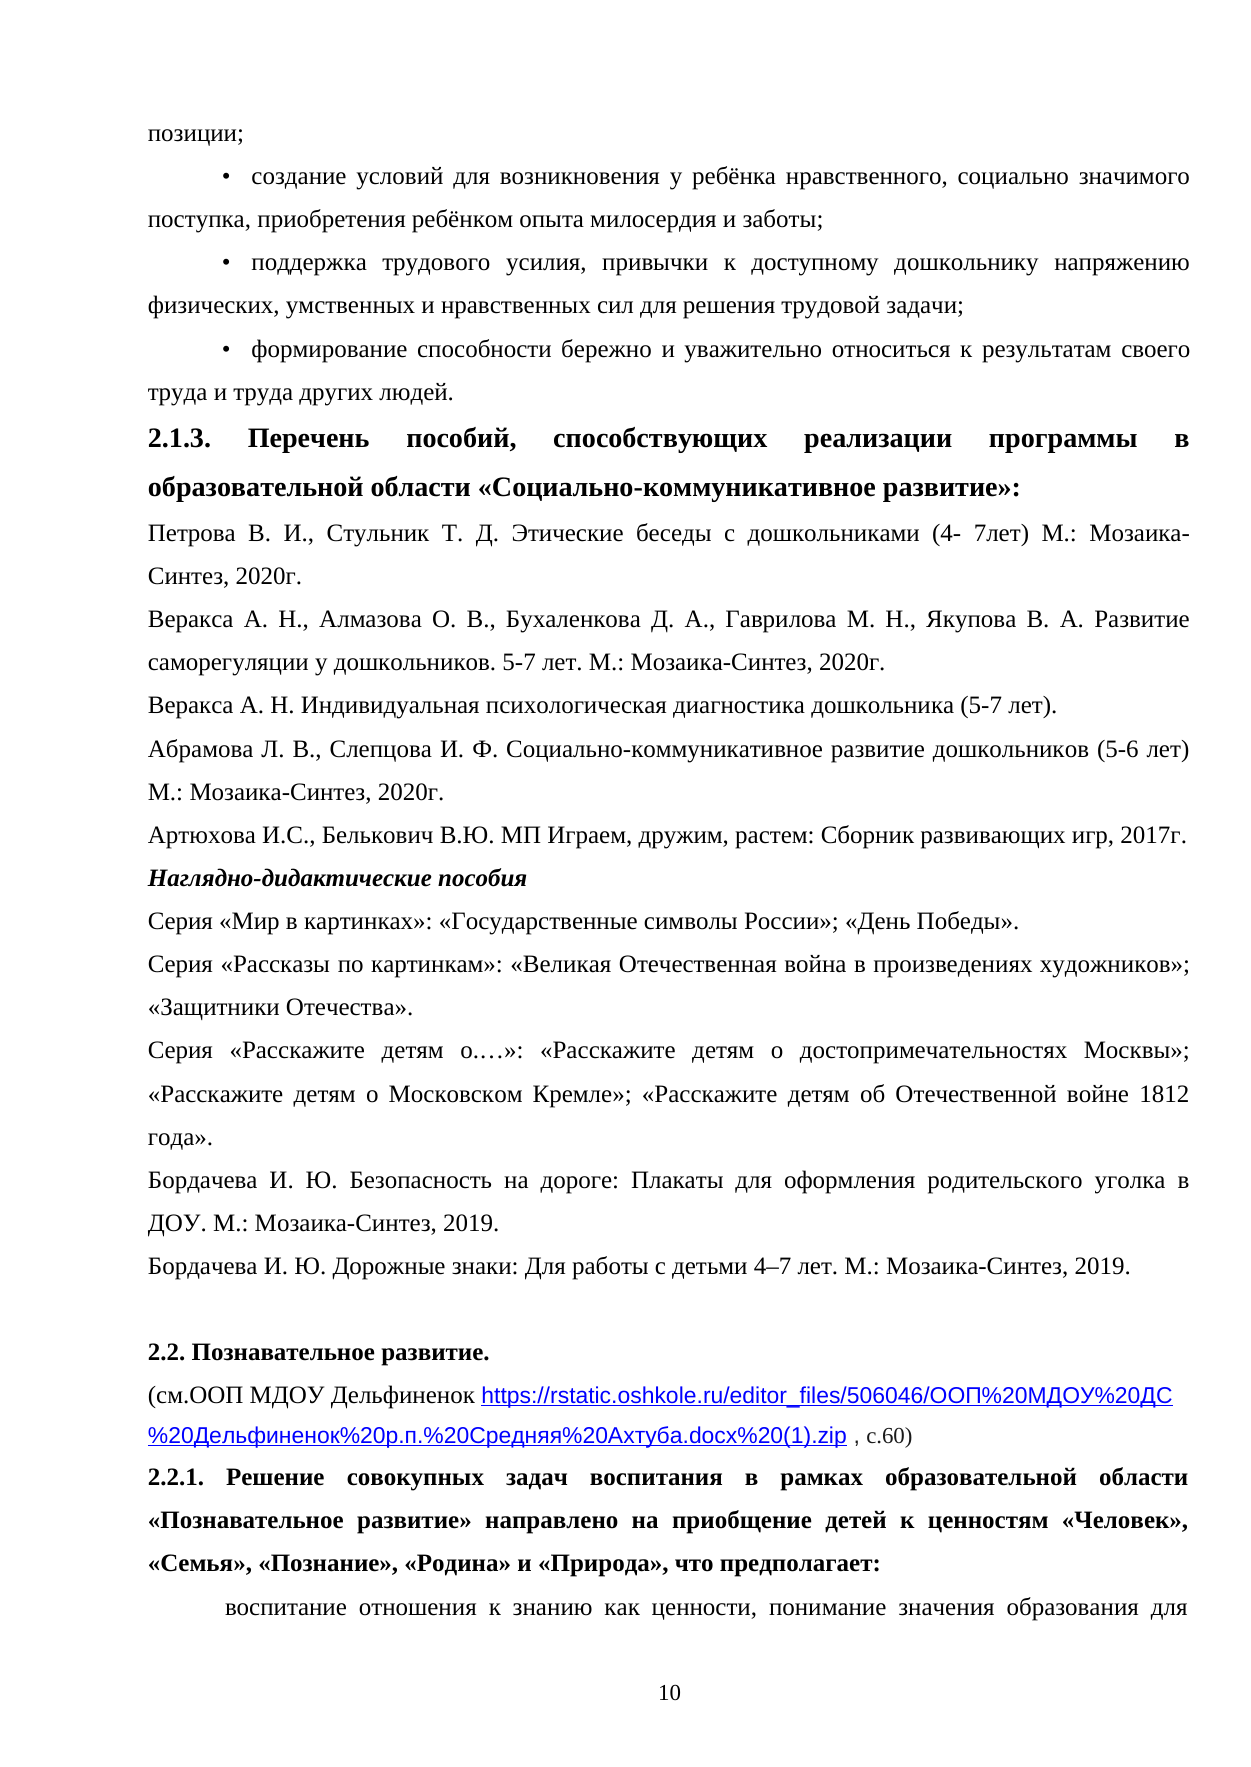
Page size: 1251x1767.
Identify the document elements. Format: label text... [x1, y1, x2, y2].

list поддержка трудового усилия, привычки к доступному дошкольнику напряжению физических, умственных и нравственных сил для решения трудовой задачи; [148, 247, 1191, 319]
text Серия «Расскажите детям о.…»: «Расскажите детям о достопримечательностях Москвы»; «Расскажите детям о Московском Кремле»; «Расскажите детям об Отечественной войне 1812 года». [148, 1036, 1191, 1151]
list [148, 118, 1191, 147]
text Серия «Мир в картинках»: «Государственные символы России»; «День Победы». [148, 906, 1191, 935]
text Артюхова И.С., Белькович В.Ю. МП Играем, дружим, растем: Сборник развивающих игр, 2017г. [148, 820, 1191, 849]
list формирование способности бережно и уважительно относиться к результатам своего труда и труда других людей. [148, 334, 1191, 406]
text Бордачева И. Ю. Безопасность на дороге: Плакаты для оформления родительского уголка в ДОУ. М.: Мозаика-Синтез, 2019. [148, 1165, 1191, 1237]
text Бордачева И. Ю. Дорожные знаки: Для работы с детьми 4–7 лет. М.: Мозаика-Синтез, 2019. [148, 1251, 1191, 1280]
text 2.2. Познавательное развитие. [148, 1337, 1191, 1366]
text 2.1.3. Перечень пособий, способствующих реализации программы в образовательной области «Социально-коммуникативное развитие»: [148, 421, 1191, 502]
text Веракса А. Н., Алмазова О. В., Бухаленкова Д. А., Гаврилова М. Н., Якупова В. А. Развитие саморегуляции у дошкольников. 5-7 лет. М.: Мозаика-Синтез, 2020г. [148, 604, 1191, 676]
text Наглядно-дидактические пособия [148, 863, 1191, 892]
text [150, 1592, 1189, 1620]
text Серия «Рассказы по картинкам»: «Великая Отечественная война в произведениях художников»; «Защитники Отечества». [148, 949, 1191, 1021]
text Петрова В. И., Стульник Т. Д. Этические беседы с дошкольниками (4- 7лет) М.: Мозаика-Синтез, 2020г. [148, 518, 1191, 590]
text 2.2.1. Решение совокупных задач воспитания в рамках образовательной области «Познавательное развитие» направлено на приобщение детей к ценностям «Человек», «Семья», «Познание», «Родина» и «Природа», что предполагает: [148, 1462, 1189, 1577]
text Веракса А. Н. Индивидуальная психологическая диагностика дошкольника (5-7 лет). [148, 691, 1191, 719]
list создание условий для возникновения у ребёнка нравственного, социально значимого поступка, приобретения ребёнком опыта милосердия и заботы; [148, 161, 1191, 233]
text (см.ООП МДОУ Дельфиненок https://rstatic.oshkole.ru/editor_files/506046/ООП%20МДОУ%20ДС%20Дельфиненок%20р.п.%20Средняя%20Ахтуба.docx%20(1).zip , с.60) [148, 1381, 1191, 1449]
text Абрамова Л. В., Слепцова И. Ф. Социально-коммуникативное развитие дошкольников (5-6 лет) М.: Мозаика-Синтез, 2020г. [148, 734, 1191, 806]
